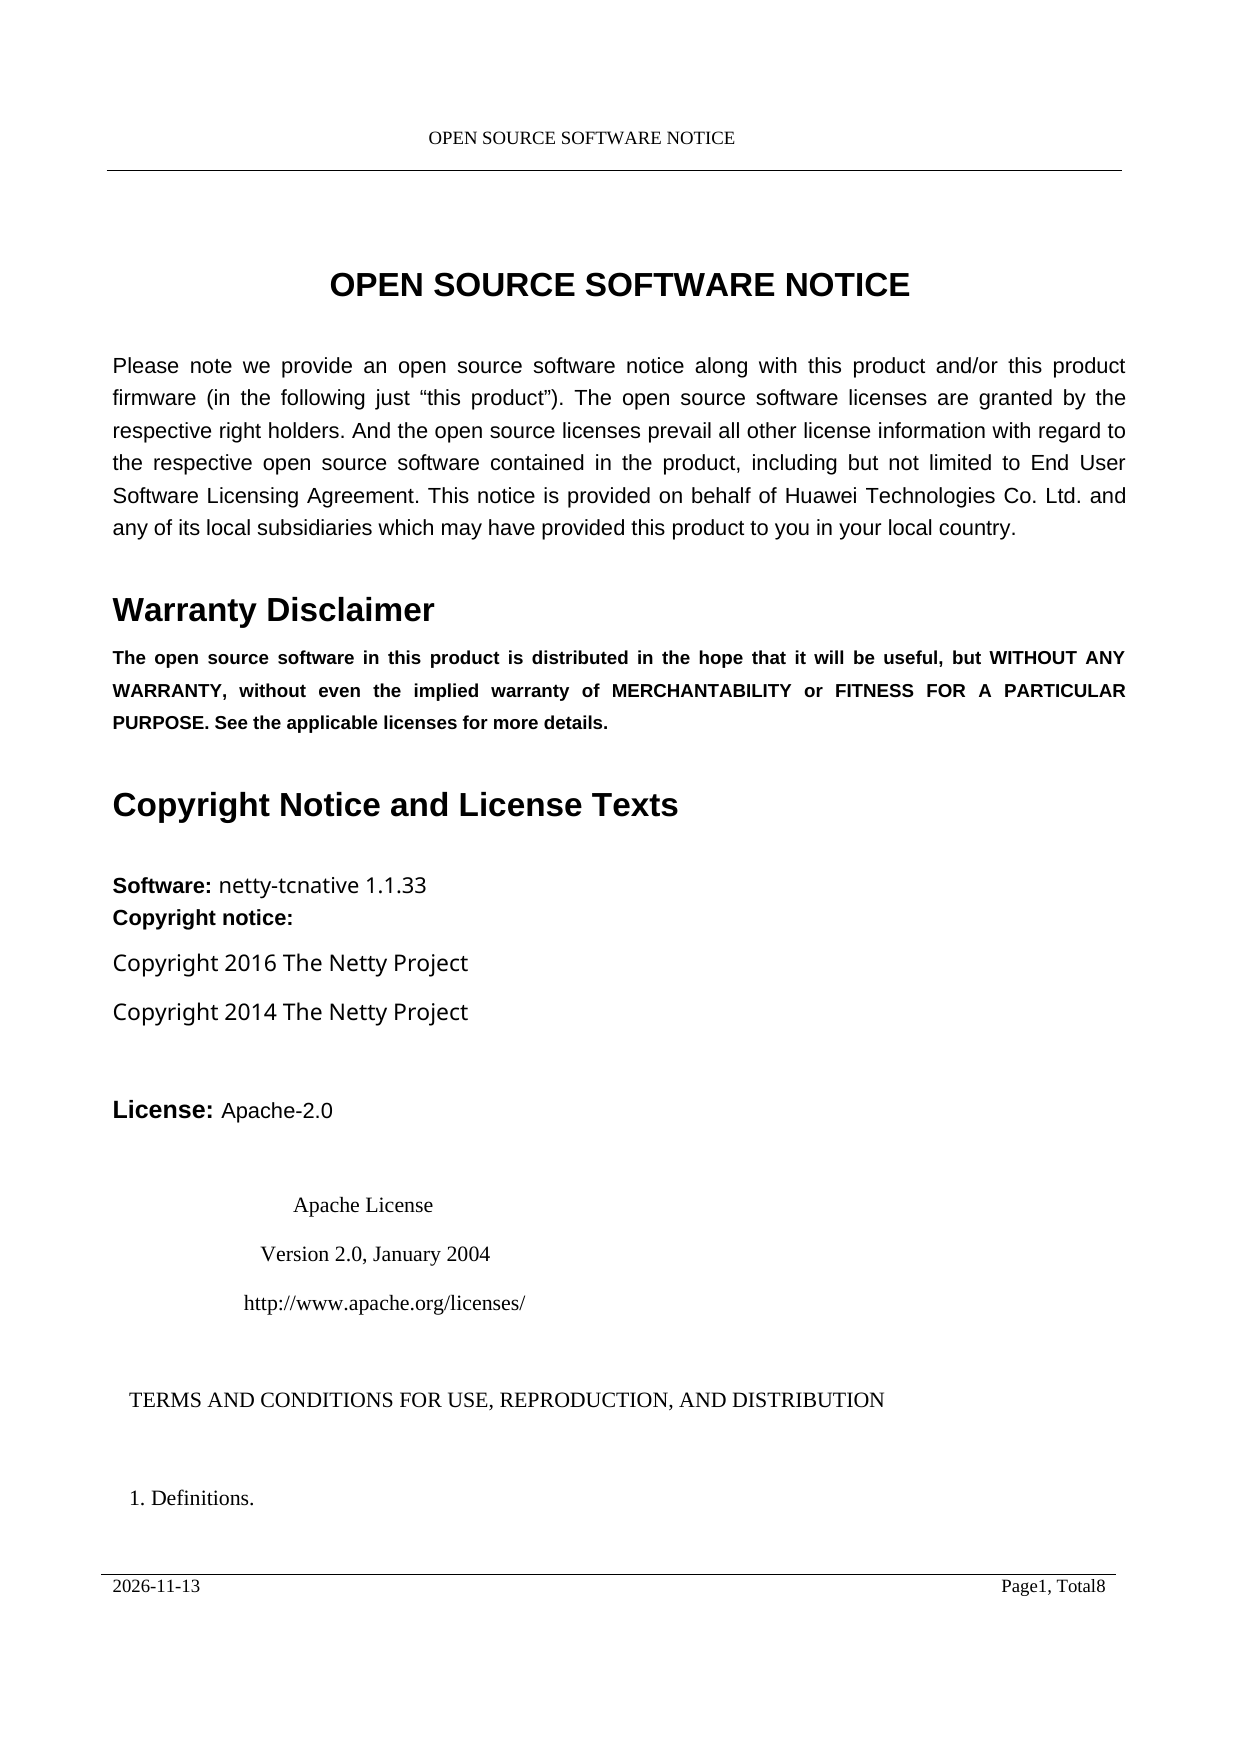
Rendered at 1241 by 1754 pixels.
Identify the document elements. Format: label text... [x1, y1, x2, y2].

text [112, 1140, 1128, 1513]
text Copyright Notice and License Texts [112, 771, 1128, 836]
text Please note we provide an open source software notice along with this product and/or this product firmware (in the following just “this product”). The open source software licenses are granted by the respective right holders. And the open source licenses prevail all other license information with regard to the respective open source software contained in the product, including but not limited to End User Software Licensing Agreement. This notice is provided on behalf of Huawei Technologies Co. Ltd. and any of its local subsidiaries which may have provided this product to you in your local country. [112, 349, 1128, 544]
text The open source software in this product is distributed in the hope that it will be useful, but WITHOUT ANY WARRANTY, without even the implied warranty of MERCHANTABILITY or FITNESS FOR A PARTICULAR PURPOSE. See the applicable licenses for more details. [112, 641, 1128, 739]
text Copyright notice: [112, 901, 1128, 934]
text Software: netty-tcnative 1.1.33 [112, 869, 1128, 901]
text License: Apache-2.0 [112, 1093, 1128, 1125]
text OPEN SOURCE SOFTWARE NOTICE [112, 251, 1128, 316]
text Copyright 2016 The Netty Project Copyright 2014 The Netty Project [112, 947, 1128, 1077]
text Warranty Disclaimer [112, 576, 1128, 641]
